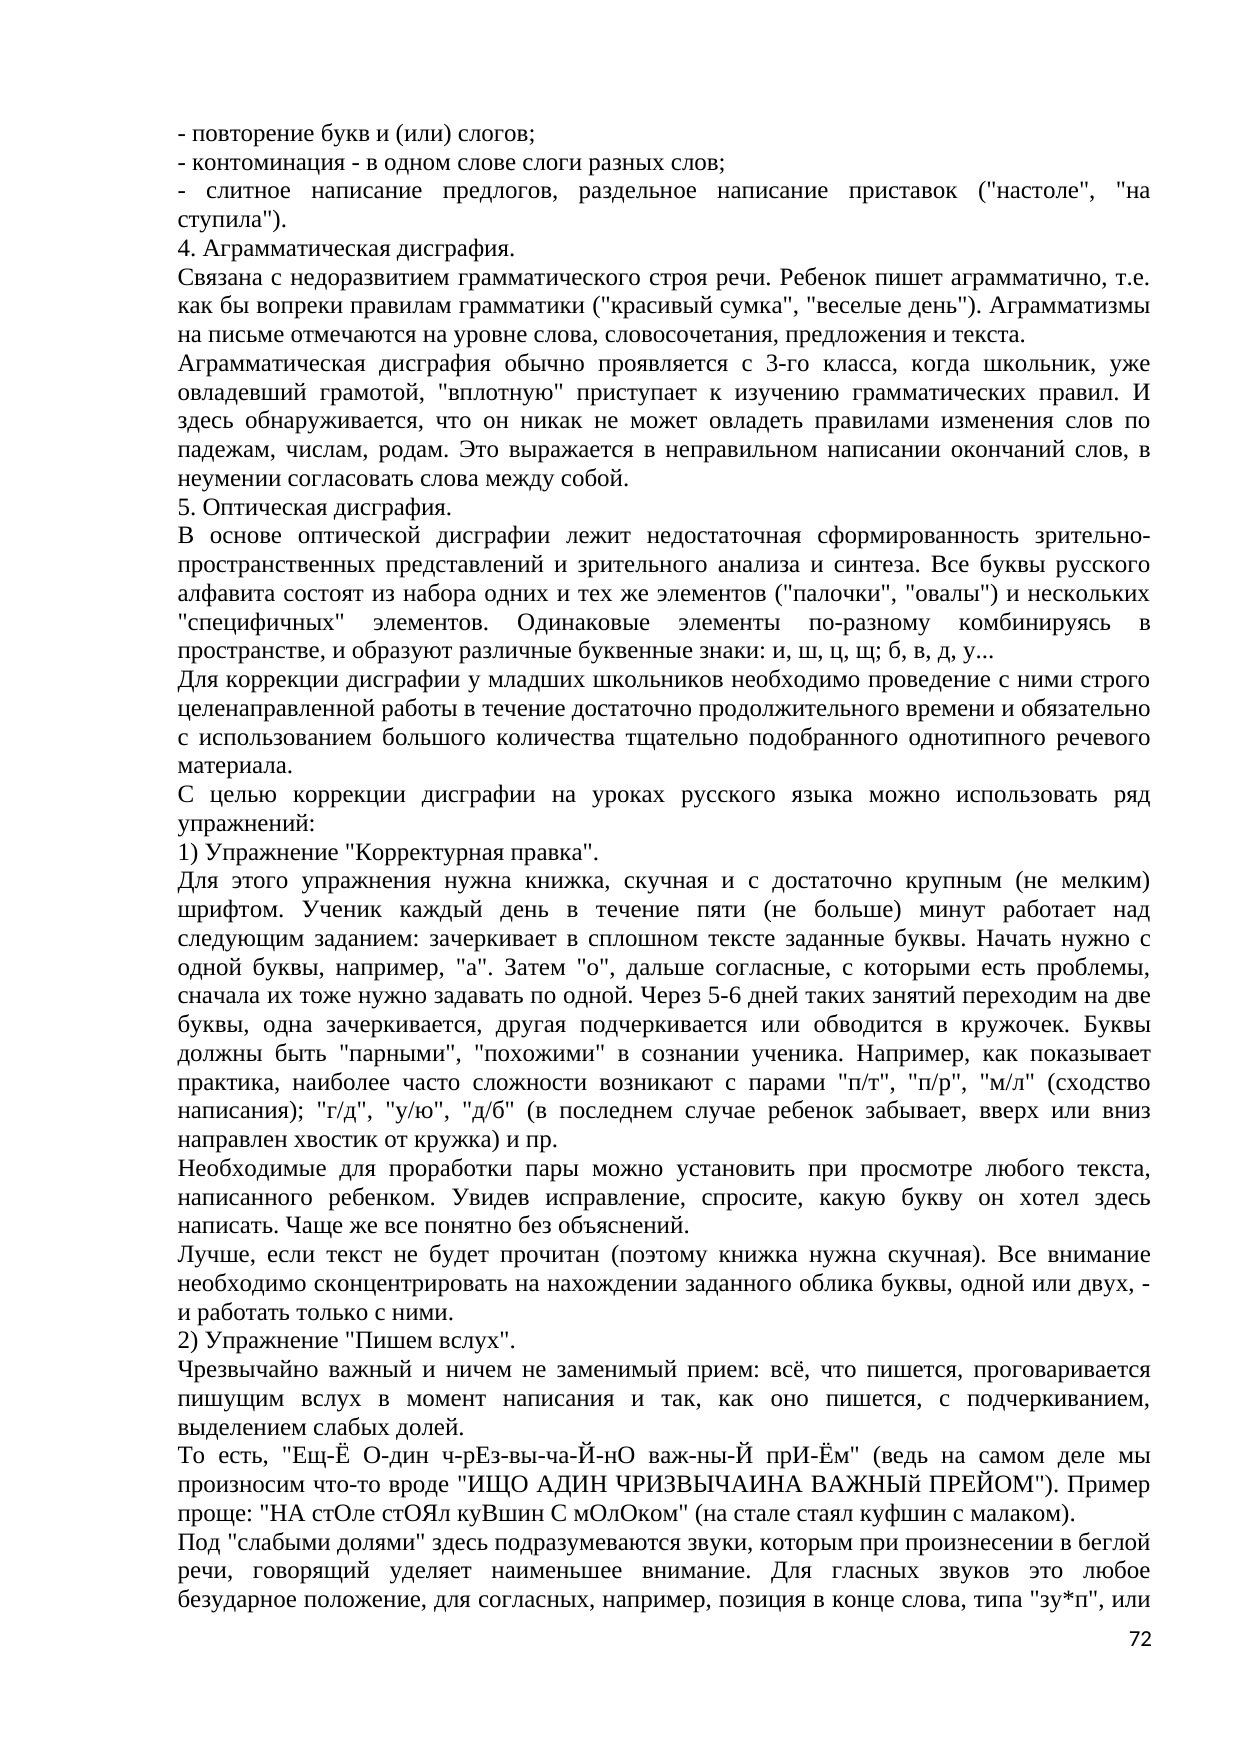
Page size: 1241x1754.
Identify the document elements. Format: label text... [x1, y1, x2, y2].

text Чрезвычайно важный и ничем не заменимый прием: всё, что пишется, проговаривается пишущим вслух в момент написания и так, как оно пишется, с подчеркиванием, выделением слабых долей. [177, 1354, 1152, 1441]
text Лучше, если текст не будет прочитан (поэтому книжка нужна скучная). Все внимание необходимо сконцентрировать на нахождении заданного облика буквы, одной или двух, - и работать только с ними. [177, 1239, 1152, 1326]
text То есть, "Ещ-Ё О-дин ч-рЕз-вы-ча-Й-нО важ-ны-Й прИ-Ём" (ведь на самом деле мы произносим что-то вроде "ИЩО АДИН ЧРИЗВЫЧАИНА ВАЖНЫй ПРЕЙОМ"). Пример проще: "НА стОле стОЯл куВшин С мОлОком" (на стале стаял куфшин с малаком). [177, 1441, 1152, 1527]
text Аграмматическая дисграфия обычно проявляется с 3-го класса, когда школьник, уже овладевший грамотой, "вплотную" приступает к изучению грамматических правил. И здесь обнаруживается, что он никак не может овладеть правилами изменения слов по падежам, числам, родам. Это выражается в неправильном написании окончаний слов, в неумении согласовать слова между собой. [177, 348, 1152, 492]
text 4. Аграмматическая дисграфия. [177, 233, 1152, 262]
text - контоминация - в одном слове слоги разных слов; [177, 147, 1152, 176]
text 5. Оптическая дисграфия. [177, 492, 1152, 521]
text - слитное написание предлогов, раздельное написание приставок ("настоле", "на ступила"). [177, 176, 1152, 233]
text - повторение букв и (или) слогов; [177, 118, 1152, 147]
text Связана с недоразвитием грамматического строя речи. Ребенок пишет аграмматично, т.е. как бы вопреки правилам грамматики ("красивый сумка", "веселые день"). Аграмматизмы на письме отмечаются на уровне слова, словосочетания, предложения и текста. [177, 262, 1152, 348]
text 2) Упражнение "Пишем вслух". [177, 1326, 1152, 1354]
text С целью коррекции дисграфии на уроках русского языка можно использовать ряд упражнений: [177, 779, 1152, 837]
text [177, 1527, 1152, 1613]
text Для этого упражнения нужна книжка, скучная и с достаточно крупным (не мелким) шрифтом. Ученик каждый день в течение пяти (не больше) минут работает над следующим заданием: зачеркивает в сплошном тексте заданные буквы. Начать нужно с одной буквы, например, "а". Затем "о", дальше согласные, с которыми есть проблемы, сначала их тоже нужно задавать по одной. Через 5-6 дней таких занятий переходим на две буквы, одна зачеркивается, другая подчеркивается или обводится в кружочек. Буквы должны быть "парными", "похожими" в сознании ученика. Например, как показывает практика, наиболее часто сложности возникают с парами "п/т", "п/р", "м/л" (сходство написания); "г/д", "у/ю", "д/б" (в последнем случае ребенок забывает, вверх или вниз направлен хвостик от кружка) и пр. [177, 866, 1152, 1153]
text В основе оптической дисграфии лежит недостаточная сформированность зрительно-пространственных представлений и зрительного анализа и синтеза. Все буквы русского алфавита состоят из набора одних и тех же элементов ("палочки", "овалы") и нескольких "специфичных" элементов. Одинаковые элементы по-разному комбинируясь в пространстве, и образуют различные буквенные знаки: и, ш, ц, щ; б, в, д, у... [177, 521, 1152, 664]
text Для коррекции дисграфии у младших школьников необходимо проведение с ними строго целенаправленной работы в течение достаточно продолжительного времени и обязательно с использованием большого количества тщательно подобранного однотипного речевого материала. [177, 664, 1152, 779]
text Необходимые для проработки пары можно установить при просмотре любого текста, написанного ребенком. Увидев исправление, спросите, какую букву он хотел здесь написать. Чаще же все понятно без объяснений. [177, 1153, 1152, 1239]
text 1) Упражнение "Корректурная правка". [177, 837, 1152, 866]
